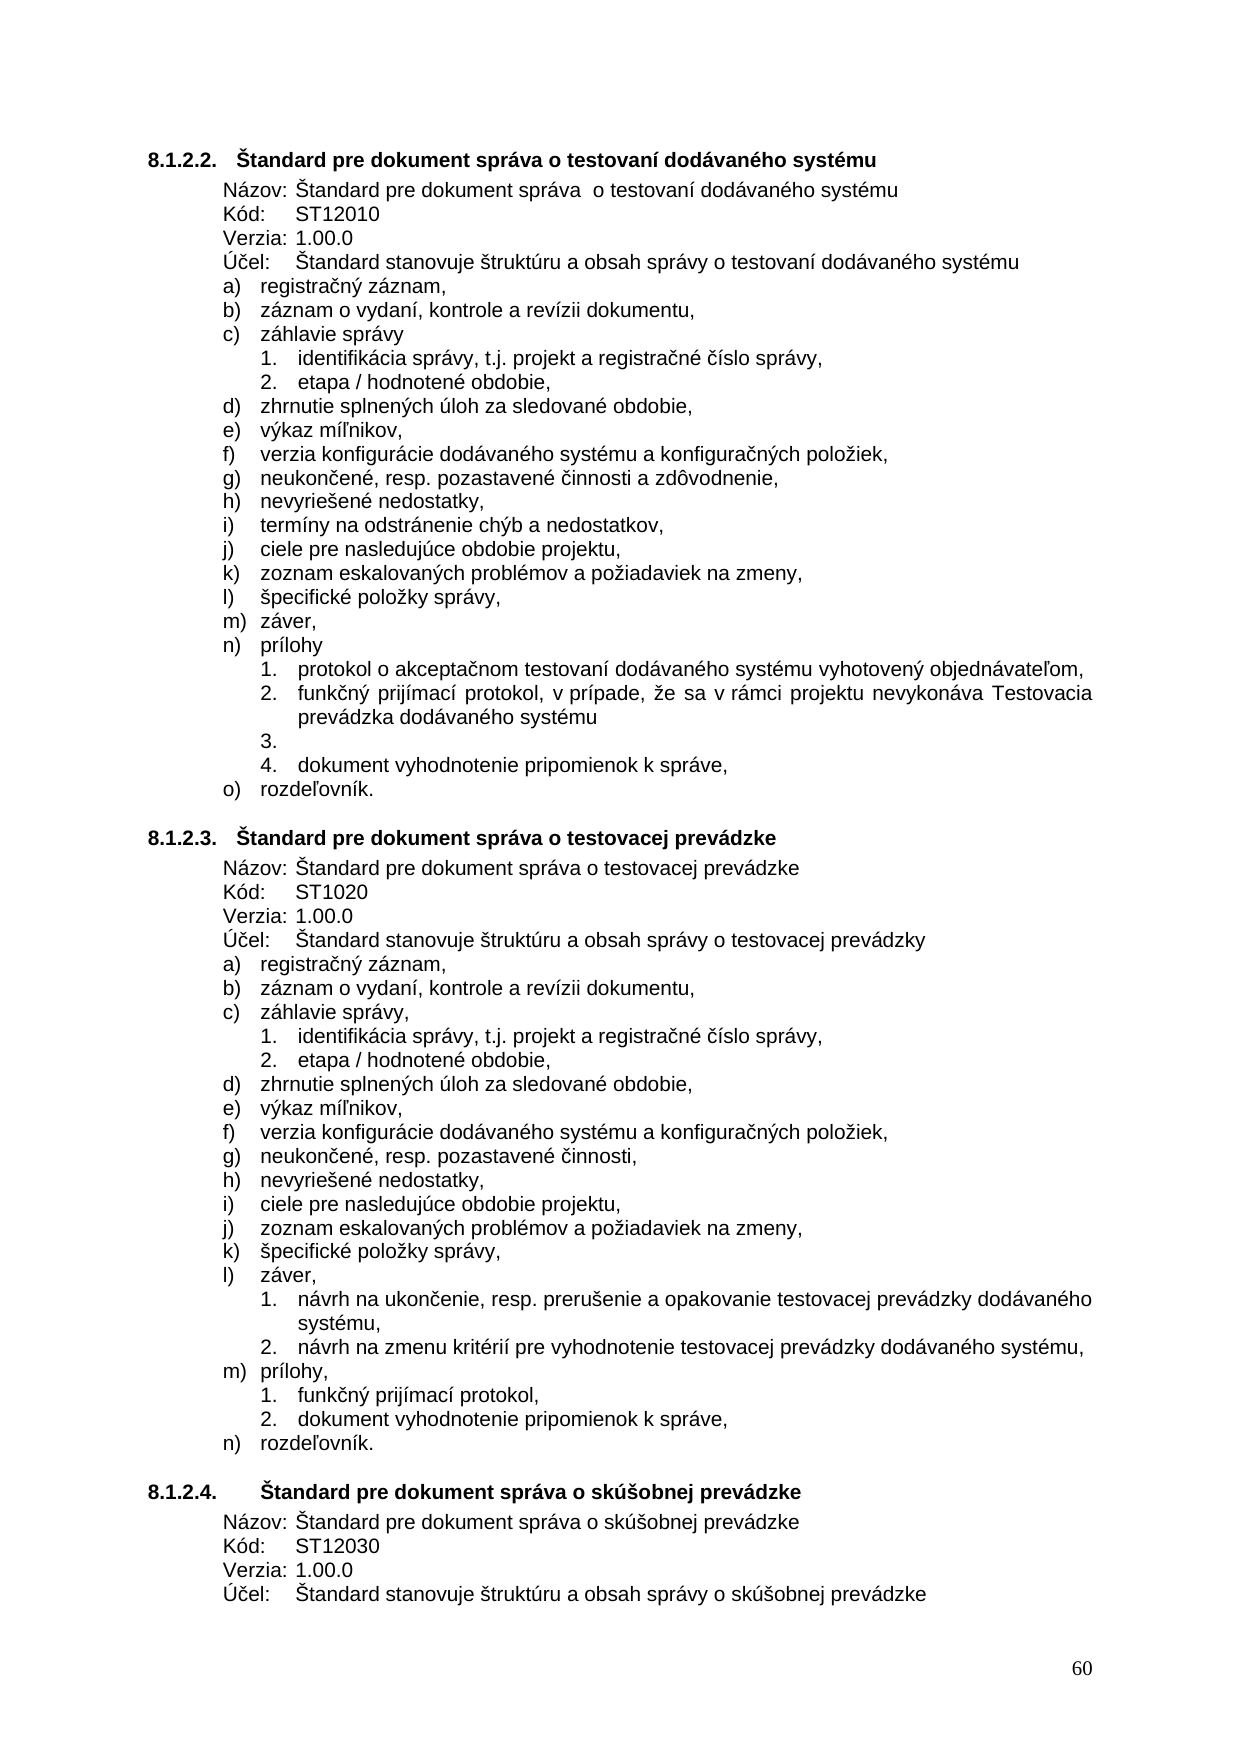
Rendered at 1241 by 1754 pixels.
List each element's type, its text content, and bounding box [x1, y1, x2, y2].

text Kód: ST12010 [223, 202, 1093, 226]
list etapa / hodnotené obdobie, [260, 369, 1093, 393]
list registračný záznam, [223, 952, 1093, 976]
list identifikácia správy, t.j. projekt a registračné číslo správy, [260, 346, 1093, 369]
list funkčný prijímací protokol, v prípade, že sa v rámci projektu nevykonáva Testovacia prevádzka dodávaného systému [260, 681, 1093, 729]
list zhrnutie splnených úloh za sledované obdobie, [223, 393, 1093, 417]
list neukončené, resp. pozastavené činnosti a zdôvodnenie, [223, 465, 1093, 489]
list záznam o vydaní, kontrole a revízii dokumentu, [223, 298, 1093, 322]
subtitle Štandard pre dokument správa o testovacej prevádzke [148, 826, 1093, 850]
list dokument vyhodnotenie pripomienok k správe, [260, 1407, 1093, 1431]
subtitle Štandard pre dokument správa o skúšobnej prevádzke [148, 1480, 1093, 1504]
list návrh na zmenu kritérií pre vyhodnotenie testovacej prevádzky dodávaného systému, [260, 1335, 1093, 1359]
list špecifické položky správy, [223, 1239, 1093, 1263]
list záhlavie správy, [223, 1000, 1093, 1024]
list verzia konfigurácie dodávaného systému a konfiguračných položiek, [223, 441, 1093, 465]
list rozdeľovník. [223, 777, 1093, 801]
text Kód: ST12030 [223, 1534, 1093, 1558]
text Názov: Štandard pre dokument správa o testovacej prevádzke [223, 856, 1093, 880]
list protokol o akceptačnom testovaní dodávaného systému vyhotovený objednávateľom, [260, 657, 1093, 681]
text Účel: Štandard stanovuje štruktúru a obsah správy o testovaní dodávaného systému [223, 250, 1093, 274]
list výkaz míľnikov, [223, 417, 1093, 441]
text Názov: Štandard pre dokument správa o testovaní dodávaného systému [223, 178, 1093, 202]
list prílohy, [223, 1359, 1093, 1383]
list zhrnutie splnených úloh za sledované obdobie, [223, 1072, 1093, 1096]
list dokument vyhodnotenie pripomienok k správe, [260, 753, 1093, 777]
list neukončené, resp. pozastavené činnosti, [223, 1143, 1093, 1167]
text Verzia: 1.00.0 [223, 226, 1093, 250]
list termíny na odstránenie chýb a nedostatkov, [223, 513, 1093, 537]
text Účel: Štandard stanovuje štruktúru a obsah správy o testovacej prevádzky [223, 928, 1093, 952]
list etapa / hodnotené obdobie, [260, 1048, 1093, 1072]
list ciele pre nasledujúce obdobie projektu, [223, 1191, 1093, 1215]
list záver, [223, 1263, 1093, 1287]
list záhlavie správy [223, 322, 1093, 346]
list ciele pre nasledujúce obdobie projektu, [223, 537, 1093, 561]
list záver, [223, 609, 1093, 633]
list funkčný prijímací protokol, [260, 1383, 1093, 1407]
list výkaz míľnikov, [223, 1096, 1093, 1119]
text Verzia: 1.00.0 [223, 1558, 1093, 1582]
list nevyriešené nedostatky, [223, 1167, 1093, 1191]
list identifikácia správy, t.j. projekt a registračné číslo správy, [260, 1024, 1093, 1048]
text Názov: Štandard pre dokument správa o skúšobnej prevádzke [223, 1510, 1093, 1534]
list zoznam eskalovaných problémov a požiadaviek na zmeny, [223, 561, 1093, 585]
list prílohy [223, 633, 1093, 657]
text Účel: Štandard stanovuje štruktúru a obsah správy o skúšobnej prevádzke [223, 1582, 1093, 1606]
subtitle Štandard pre dokument správa o testovaní dodávaného systému [148, 148, 1093, 172]
list registračný záznam, [223, 274, 1093, 298]
text Kód: ST1020 [223, 880, 1093, 904]
text Verzia: 1.00.0 [223, 904, 1093, 928]
list verzia konfigurácie dodávaného systému a konfiguračných položiek, [223, 1119, 1093, 1143]
list záznam o vydaní, kontrole a revízii dokumentu, [223, 976, 1093, 1000]
list rozdeľovník. [223, 1431, 1093, 1455]
list návrh na ukončenie, resp. prerušenie a opakovanie testovacej prevádzky dodávaného systému, [260, 1287, 1093, 1335]
list nevyriešené nedostatky, [223, 489, 1093, 513]
list zoznam eskalovaných problémov a požiadaviek na zmeny, [223, 1215, 1093, 1239]
list špecifické položky správy, [223, 585, 1093, 609]
